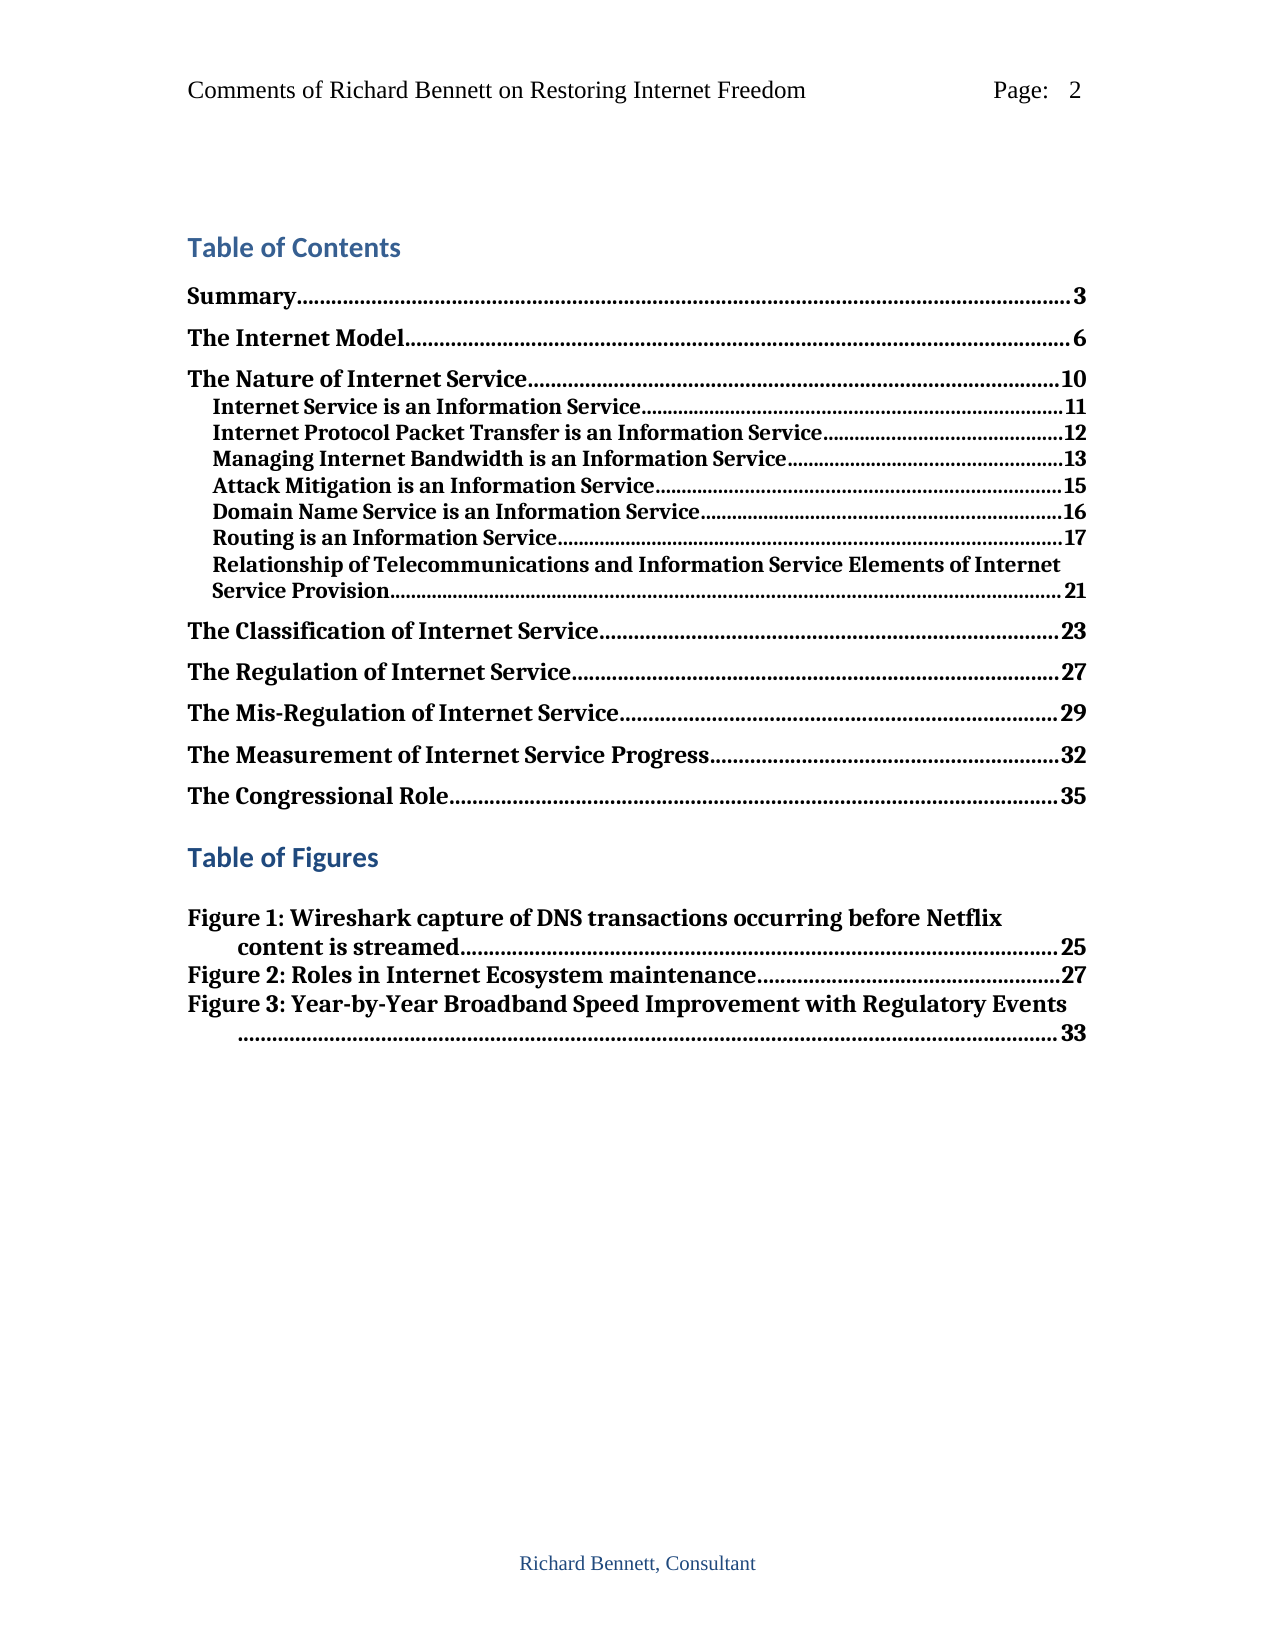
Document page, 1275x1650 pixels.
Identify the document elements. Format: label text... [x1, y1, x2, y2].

text Figure 1: Wireshark capture of DNS transactions occurring before Netflix content is streamed. 25 [187, 904, 1087, 961]
text Figure 2: Roles in Internet Ecosystem maintenance. 27 [187, 961, 1087, 990]
text Table of Figures [187, 839, 1087, 875]
text Figure 3: Year-by-Year Broadband Speed Improvement with Regulatory Events 33 [187, 990, 1087, 1047]
